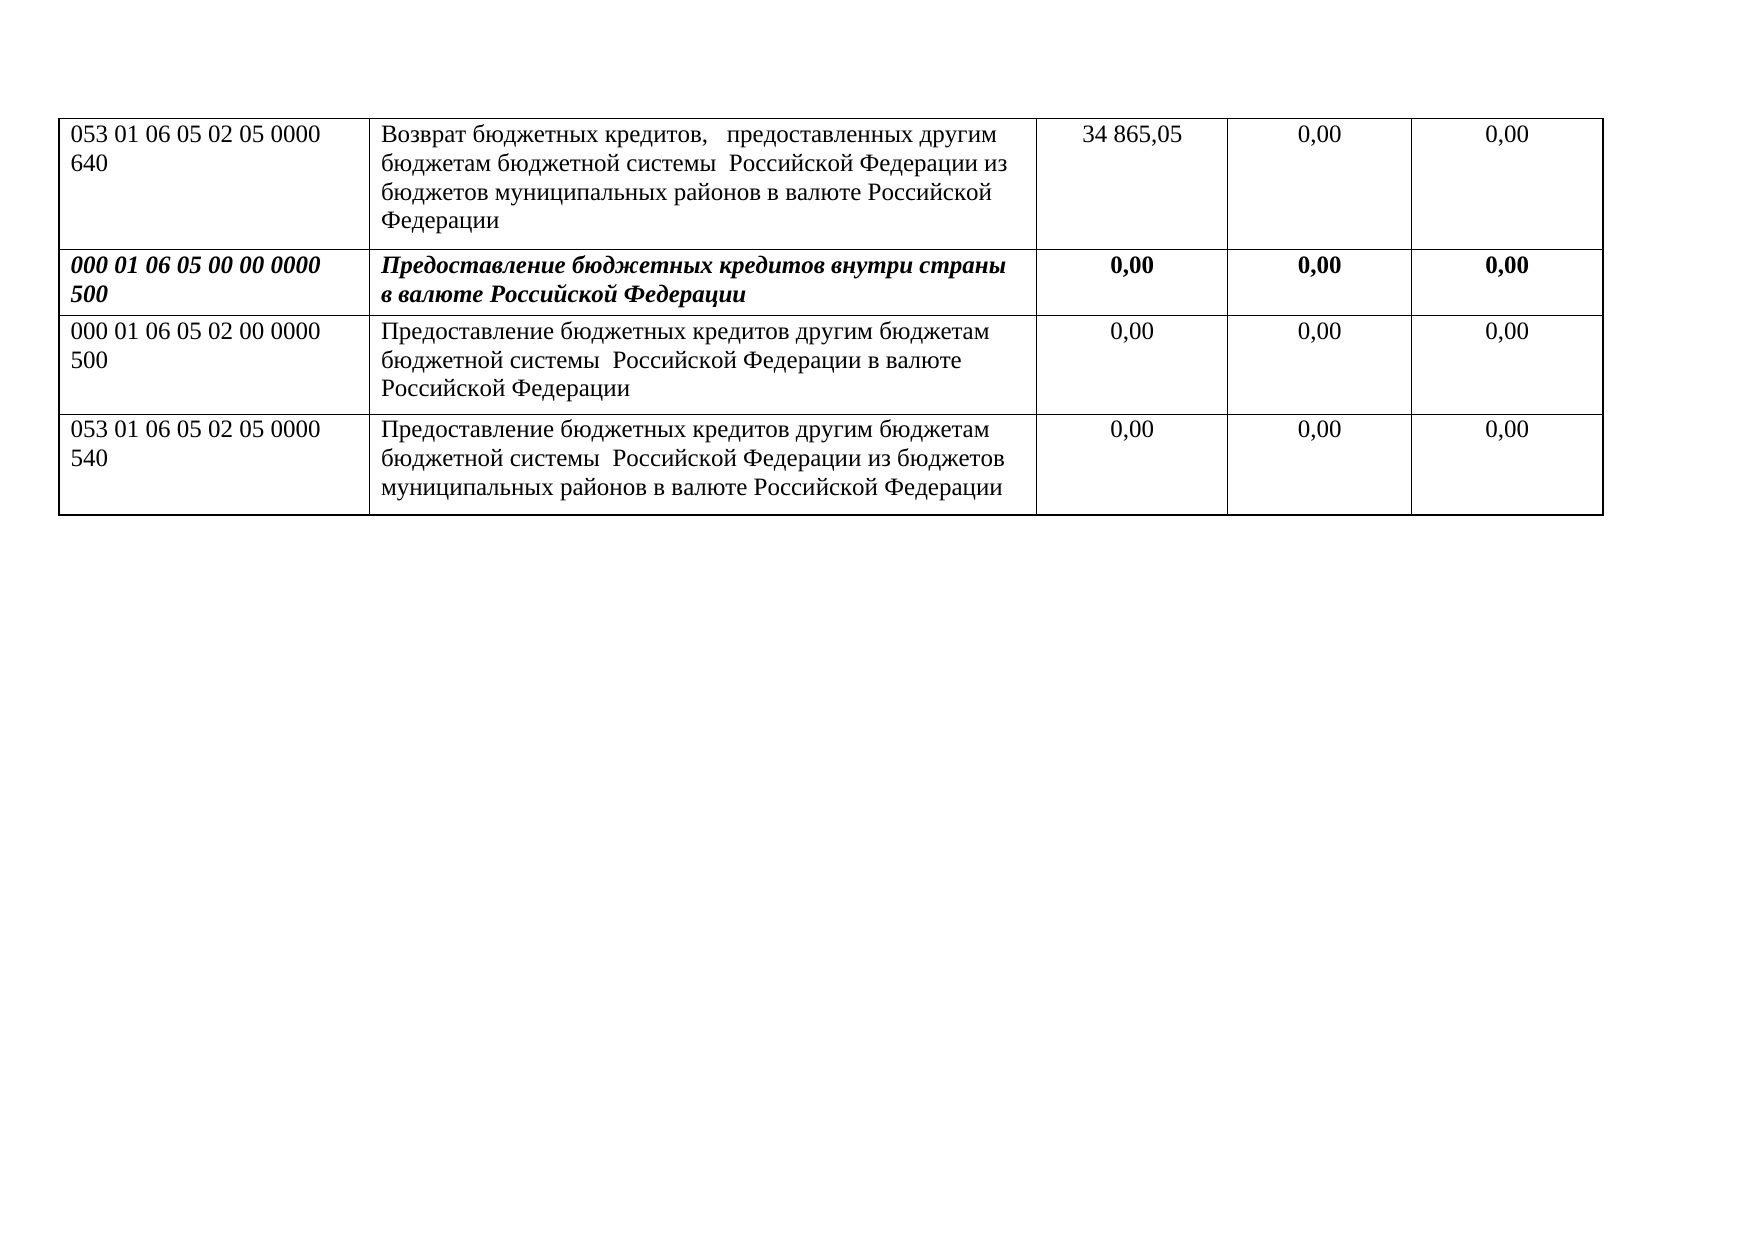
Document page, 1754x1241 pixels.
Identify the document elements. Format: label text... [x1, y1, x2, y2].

table_cell 0,00 [1412, 316, 1602, 413]
table_cell Предоставление бюджетных кредитов внутри страны в валюте Российской Федерации [370, 250, 1036, 315]
table_cell 0,00 [1412, 415, 1602, 513]
table_cell 0,00 [1412, 250, 1602, 315]
table_cell Предоставление бюджетных кредитов другим бюджетам бюджетной системы Российской Федерации в валюте Российской Федерации [370, 316, 1036, 413]
table_cell 0,00 [1228, 415, 1411, 513]
table_cell 0,00 [1037, 415, 1227, 513]
table_cell 0,00 [1037, 250, 1227, 315]
table_cell 053 01 06 05 02 05 0000 640 [60, 119, 369, 249]
table_cell 053 01 06 05 02 05 0000 540 [60, 415, 369, 513]
table_cell 0,00 [1228, 316, 1411, 413]
table_cell 0,00 [1228, 250, 1411, 315]
table_cell 000 01 06 05 02 00 0000 500 [60, 316, 369, 413]
table_cell 0,00 [1037, 316, 1227, 413]
table_cell 34 865,05 [1037, 119, 1227, 249]
table_cell Возврат бюджетных кредитов, предоставленных другим бюджетам бюджетной системы Российской Федерации из бюджетов муниципальных районов в валюте Российской Федерации [370, 119, 1036, 249]
table_cell Предоставление бюджетных кредитов другим бюджетам бюджетной системы Российской Федерации из бюджетов муниципальных районов в валюте Российской Федерации [370, 415, 1036, 513]
table_cell 000 01 06 05 00 00 0000 500 [60, 250, 369, 315]
table_cell 0,00 [1412, 119, 1602, 249]
table_cell 0,00 [1228, 119, 1411, 249]
